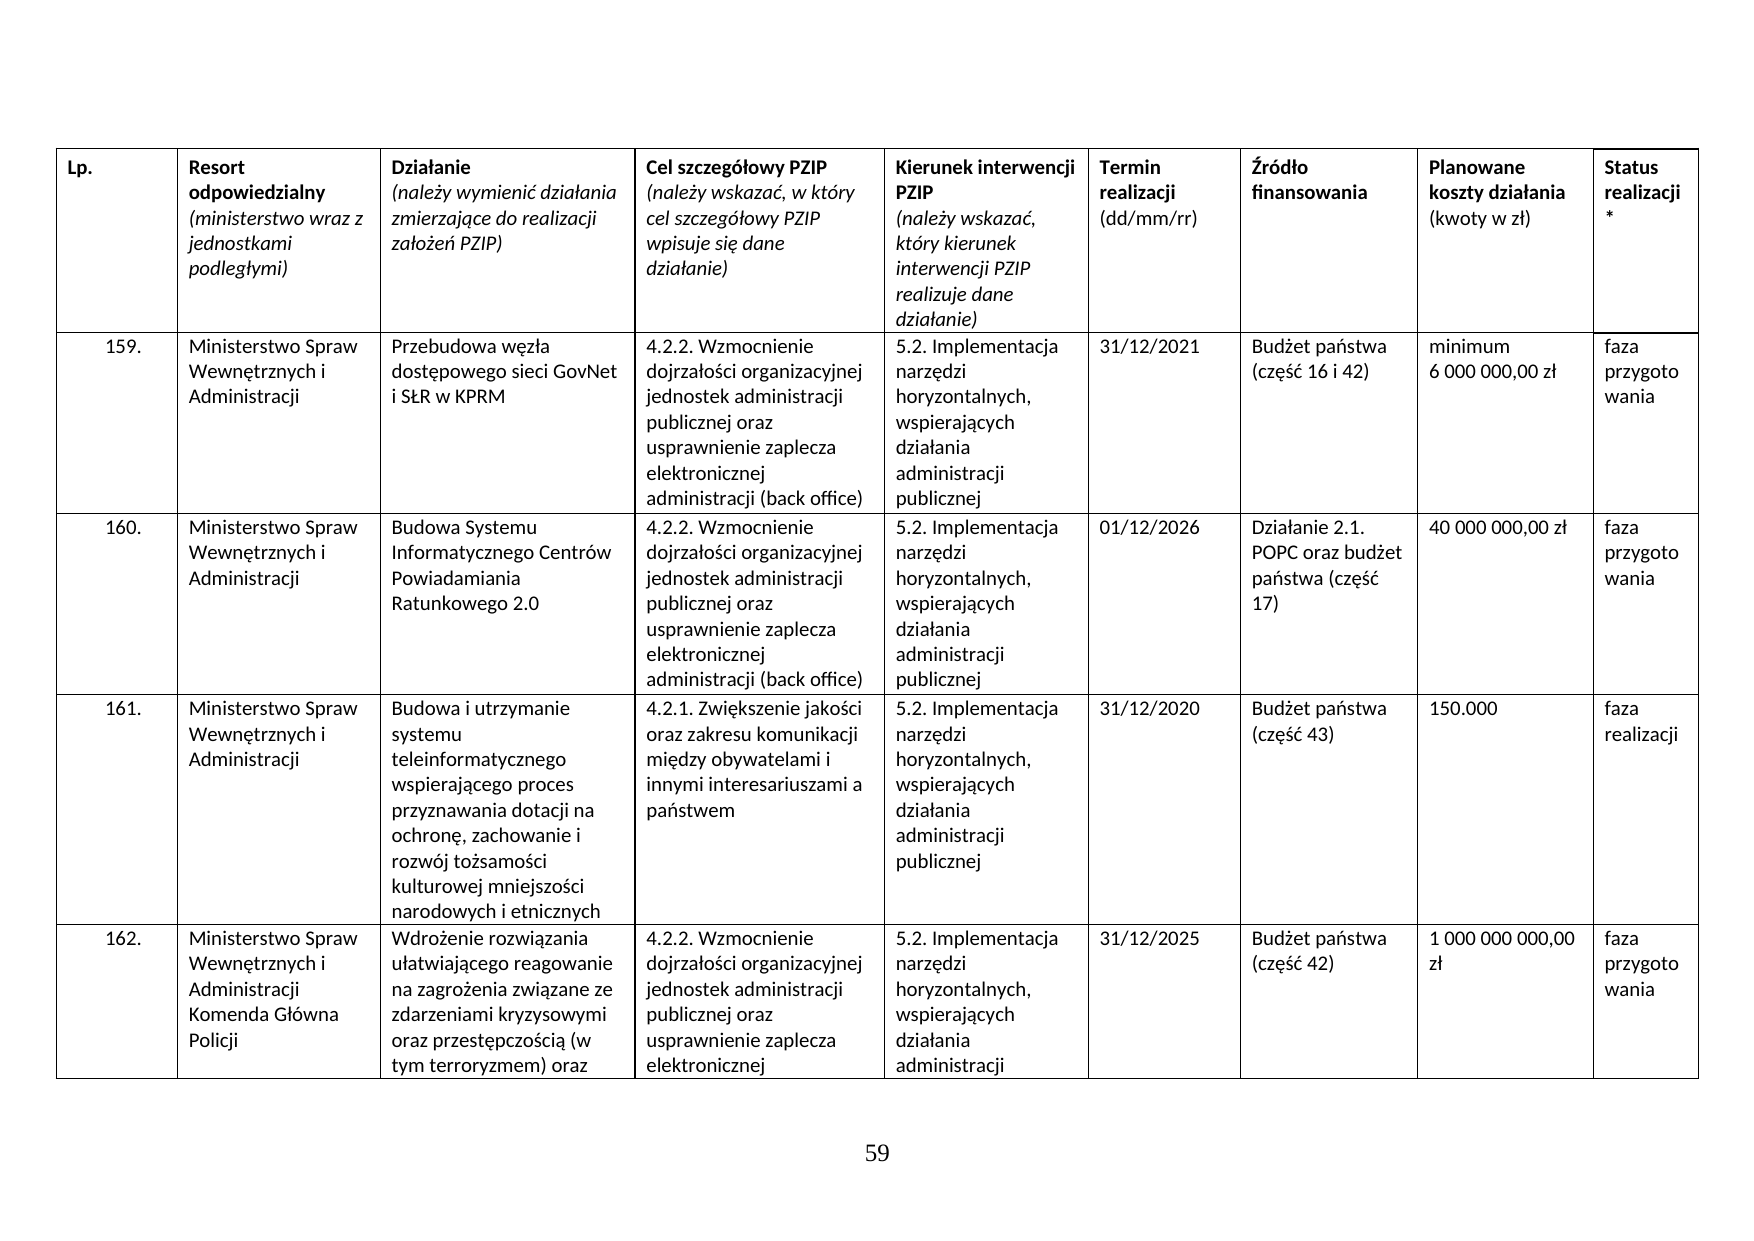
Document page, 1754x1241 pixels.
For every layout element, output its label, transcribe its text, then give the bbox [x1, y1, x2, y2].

table_cell minimum 6 000 000,00 zł [1418, 333, 1593, 513]
table_header Kierunek interwencji PZIP (należy wskazać, który kierunek interwencji PZIP realizuje dane działanie) [885, 149, 1088, 332]
table_cell 1 000 000 000,00 zł [1418, 925, 1593, 1078]
table_cell Ministerstwo Spraw Wewnętrznych i Administracji [178, 333, 380, 513]
table_cell 5.2. Implementacja narzędzi horyzontalnych, wspierających działania administracji publicznej [885, 695, 1088, 924]
table_header Lp. [57, 149, 177, 332]
table_cell Ministerstwo Spraw Wewnętrznych i Administracji [178, 514, 380, 694]
table_cell Budżet państwa (część 43) [1241, 695, 1417, 924]
table_header Działanie (należy wymienić działania zmierzające do realizacji założeń PZIP) [381, 149, 634, 332]
table_cell 5.2. Implementacja narzędzi horyzontalnych, wspierających działania administracji publicznej [885, 514, 1088, 694]
table_header Status realizacji* [1594, 150, 1698, 332]
table_cell 40 000 000,00 zł [1418, 514, 1593, 694]
table_cell 01/12/2026 [1089, 514, 1240, 694]
table_cell 5.2. Implementacja narzędzi horyzontalnych, wspierających działania administracji publicznej [885, 925, 1088, 1078]
table_header Resort odpowiedzialny (ministerstwo wraz z jednostkami podległymi) [178, 149, 380, 332]
table_cell Budżet państwa (część 42) [1241, 925, 1417, 1078]
table_cell Budżet państwa (część 16 i 42) [1241, 333, 1417, 513]
table_cell [57, 695, 177, 924]
table_cell [57, 333, 177, 513]
table_cell Działanie 2.1. POPC oraz budżet państwa (część 17) [1241, 514, 1417, 694]
table_cell 4.2.1. Zwiększenie jakości oraz zakresu komunikacji między obywatelami i innymi interesariuszami a państwem [636, 695, 884, 924]
table_cell faza przygotowania [1594, 514, 1698, 694]
table_header Planowane koszty działania (kwoty w zł) [1418, 149, 1593, 332]
table_cell Ministerstwo Spraw Wewnętrznych i Administracji [178, 695, 380, 924]
table_cell Ministerstwo Spraw Wewnętrznych i Administracji Komenda Główna Policji [178, 925, 380, 1078]
table_cell Przebudowa węzła dostępowego sieci GovNet i SŁR w KPRM [381, 333, 634, 513]
table_header Cel szczegółowy PZIP (należy wskazać, w który cel szczegółowy PZIP wpisuje się dane działanie) [636, 149, 884, 332]
table_cell [57, 514, 177, 694]
table_cell faza realizacji [1594, 695, 1698, 924]
table_cell Budowa Systemu Informatycznego Centrów Powiadamiania Ratunkowego 2.0 [381, 514, 634, 694]
table_cell [57, 925, 177, 1078]
table_header Termin realizacji (dd/mm/rr) [1089, 149, 1240, 332]
table_cell faza przygotowania [1594, 334, 1698, 513]
table_cell 31/12/2020 [1089, 695, 1240, 924]
table_cell 31/12/2021 [1089, 333, 1240, 513]
table_cell 31/12/2025 [1089, 925, 1240, 1078]
table_header Źródło finansowania [1241, 149, 1417, 332]
table_cell Budowa i utrzymanie systemu teleinformatycznego wspierającego proces przyznawania dotacji na ochronę, zachowanie i rozwój tożsamości kulturowej mniejszości narodowych i etnicznych [381, 695, 634, 924]
table_cell 5.2. Implementacja narzędzi horyzontalnych, wspierających działania administracji publicznej [885, 333, 1088, 513]
table_cell faza przygotowania [1594, 925, 1698, 1078]
table_cell 150.000 [1418, 695, 1593, 924]
